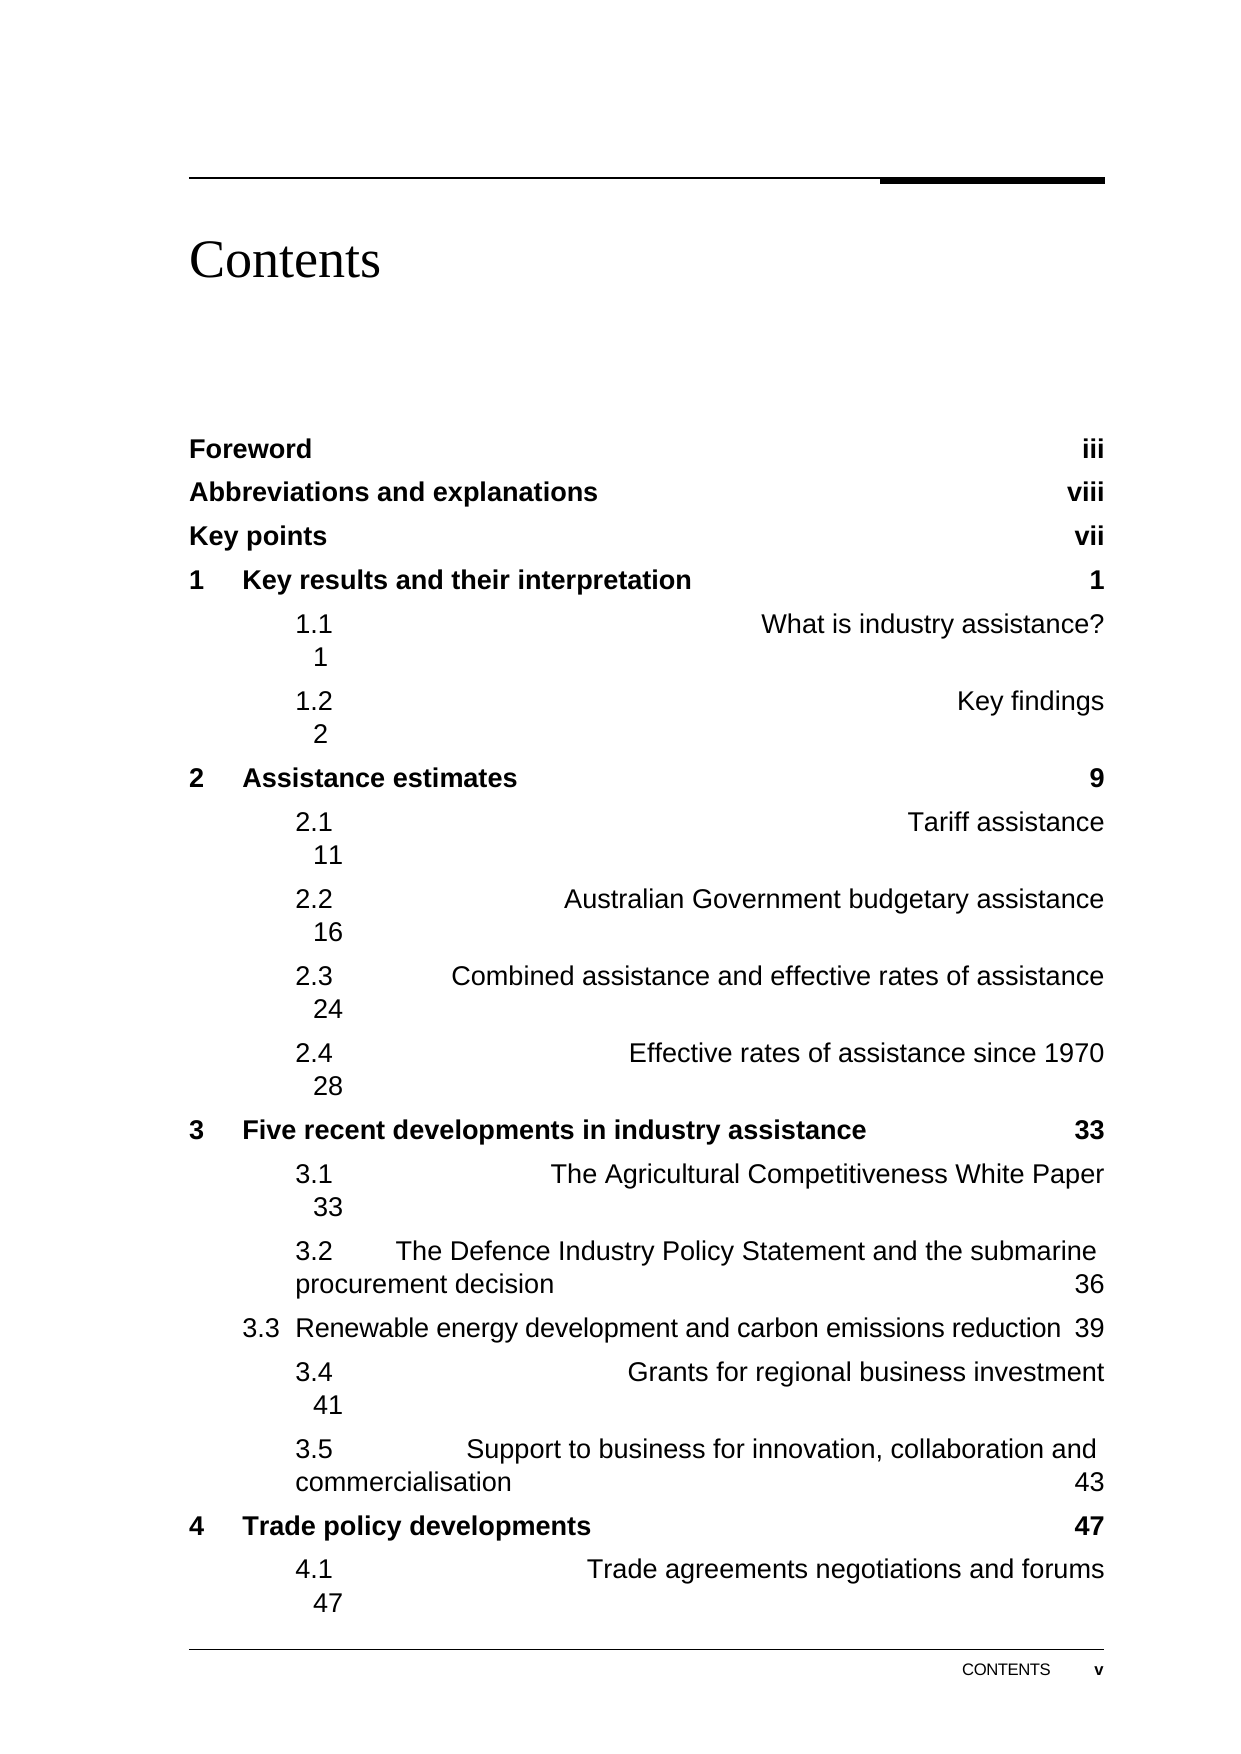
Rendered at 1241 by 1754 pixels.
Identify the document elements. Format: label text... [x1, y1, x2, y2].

text 1.1 What is industry assistance? 1 [295, 606, 1104, 673]
text 4 Trade policy developments 47 [189, 1508, 1016, 1542]
text 3.3 Renewable energy development and carbon emissions reduction 39 [242, 1311, 1075, 1344]
text 1 Key results and their interpretation 1 [189, 563, 1016, 596]
text 2.1 Tariff assistance 11 [295, 804, 1104, 871]
text 2.4 Effective rates of assistance since 1970 28 [295, 1036, 1104, 1102]
text 1.2 Key findings 2 [295, 683, 1104, 750]
text 2.3 Combined assistance and effective rates of assistance 24 [295, 958, 1104, 1025]
text 3.2 The Defence Industry Policy Statement and the submarine procurement decision 36 [295, 1233, 1104, 1300]
text 3.4 Grants for regional business investment 41 [295, 1354, 1104, 1421]
text Abbreviations and explanations viii [189, 475, 1016, 508]
subtitle Contents [189, 227, 1104, 290]
text 2 Assistance estimates 9 [189, 761, 1016, 794]
text Foreword iii [189, 431, 1016, 465]
text 2.2 Australian Government budgetary assistance 16 [295, 881, 1104, 948]
text 3.5 Support to business for innovation, collaboration and commercialisation 43 [295, 1431, 1104, 1498]
text Key points vii [189, 519, 1016, 552]
text 4.1 Trade agreements negotiations and forums 47 [295, 1552, 1104, 1619]
text 3.1 The Agricultural Competitiveness White Paper 33 [295, 1156, 1104, 1223]
text 3 Five recent developments in industry assistance 33 [189, 1113, 1016, 1146]
